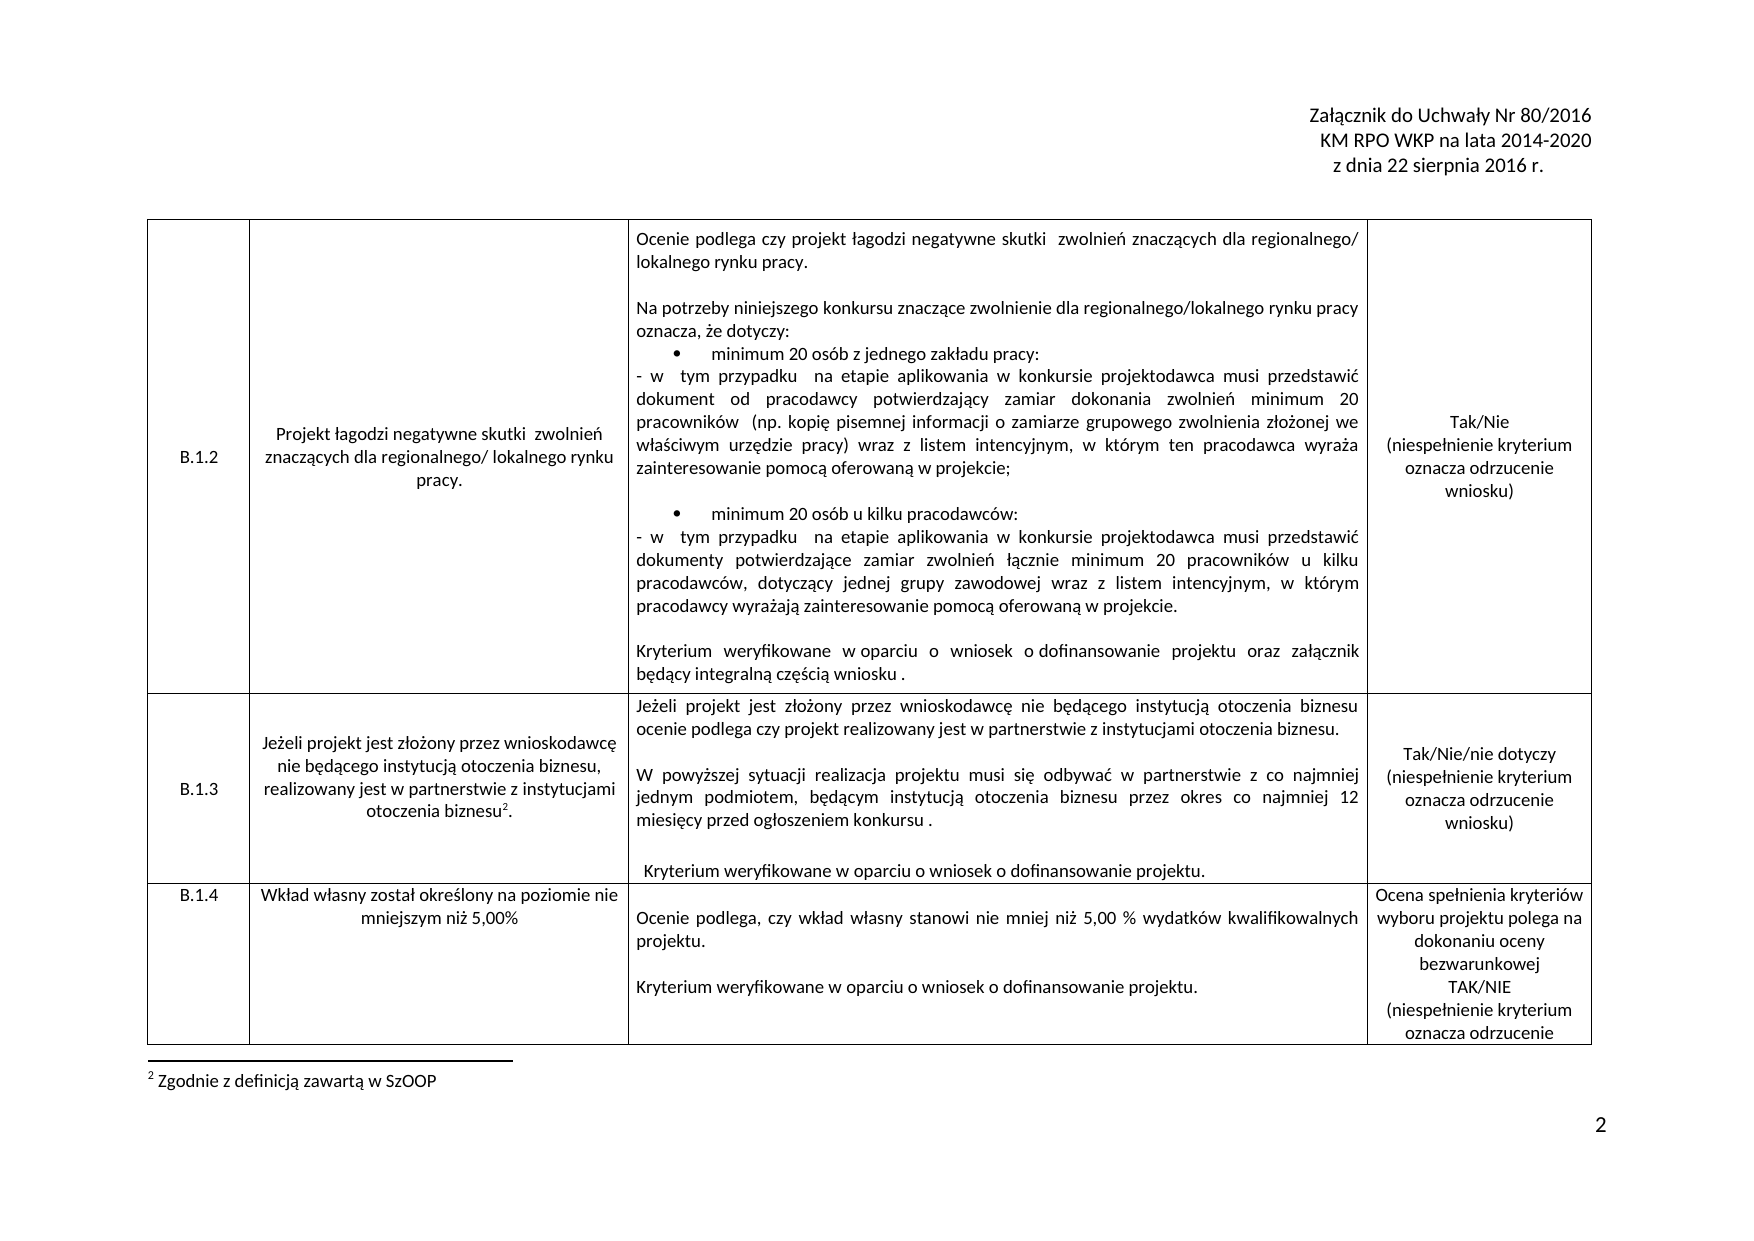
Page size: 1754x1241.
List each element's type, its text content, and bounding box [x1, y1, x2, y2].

table_cell [148, 220, 249, 693]
table_cell Projekt łagodzi negatywne skutki zwolnień znaczących dla regionalnego/ lokalnego rynku pracy. [250, 220, 628, 693]
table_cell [1368, 884, 1591, 1044]
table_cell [629, 884, 1367, 1044]
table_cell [250, 884, 628, 1044]
table_cell Jeżeli projekt jest złożony przez wnioskodawcę nie będącego instytucją otoczenia biznesu, realizowany jest w partnerstwie z instytucjami otoczenia biznesu. [250, 694, 628, 882]
table_cell Ocenie podlega czy projekt łagodzi negatywne skutki zwolnień znaczących dla regionalnego/ lokalnego rynku pracy. Na potrzeby niniejszego konkursu znaczące zwolnienie dla regionalnego/lokalnego rynku pracy oznacza, że dotyczy: minimum 20 osób z jednego zakładu pracy: - w tym przypadku na etapie aplikowania w konkursie projektodawca musi przedstawić dokument od pracodawcy potwierdzający zamiar dokonania zwolnień minimum 20 pracowników (np. kopię pisemnej informacji o zamiarze grupowego zwolnienia złożonej we właściwym urzędzie pracy) wraz z listem intencyjnym, w którym ten pracodawca wyraża zainteresowanie pomocą oferowaną w projekcie; minimum 20 osób u kilku pracodawców: - w tym przypadku na etapie aplikowania w konkursie projektodawca musi przedstawić dokumenty potwierdzające zamiar zwolnień łącznie minimum 20 pracowników u kilku pracodawców, dotyczący jednej grupy zawodowej wraz z listem intencyjnym, w którym pracodawcy wyrażają zainteresowanie pomocą oferowaną w projekcie. Kryterium weryfikowane w oparciu o wniosek o dofinansowanie projektu oraz załącznik będący integralną częścią wniosku . [629, 220, 1367, 693]
table_cell [148, 884, 249, 1044]
table_cell [148, 694, 249, 882]
table_cell Tak/Nie/nie dotyczy (niespełnienie kryterium oznacza odrzucenie wniosku) [1368, 694, 1591, 882]
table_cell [1368, 220, 1591, 693]
table_cell Jeżeli projekt jest złożony przez wnioskodawcę nie będącego instytucją otoczenia biznesu ocenie podlega czy projekt realizowany jest w partnerstwie z instytucjami otoczenia biznesu. W powyższej sytuacji realizacja projektu musi się odbywać w partnerstwie z co najmniej jednym podmiotem, będącym instytucją otoczenia biznesu przez okres co najmniej 12 miesięcy przed ogłoszeniem konkursu . Kryterium weryfikowane w oparciu o wniosek o dofinansowanie projektu. [629, 694, 1367, 882]
